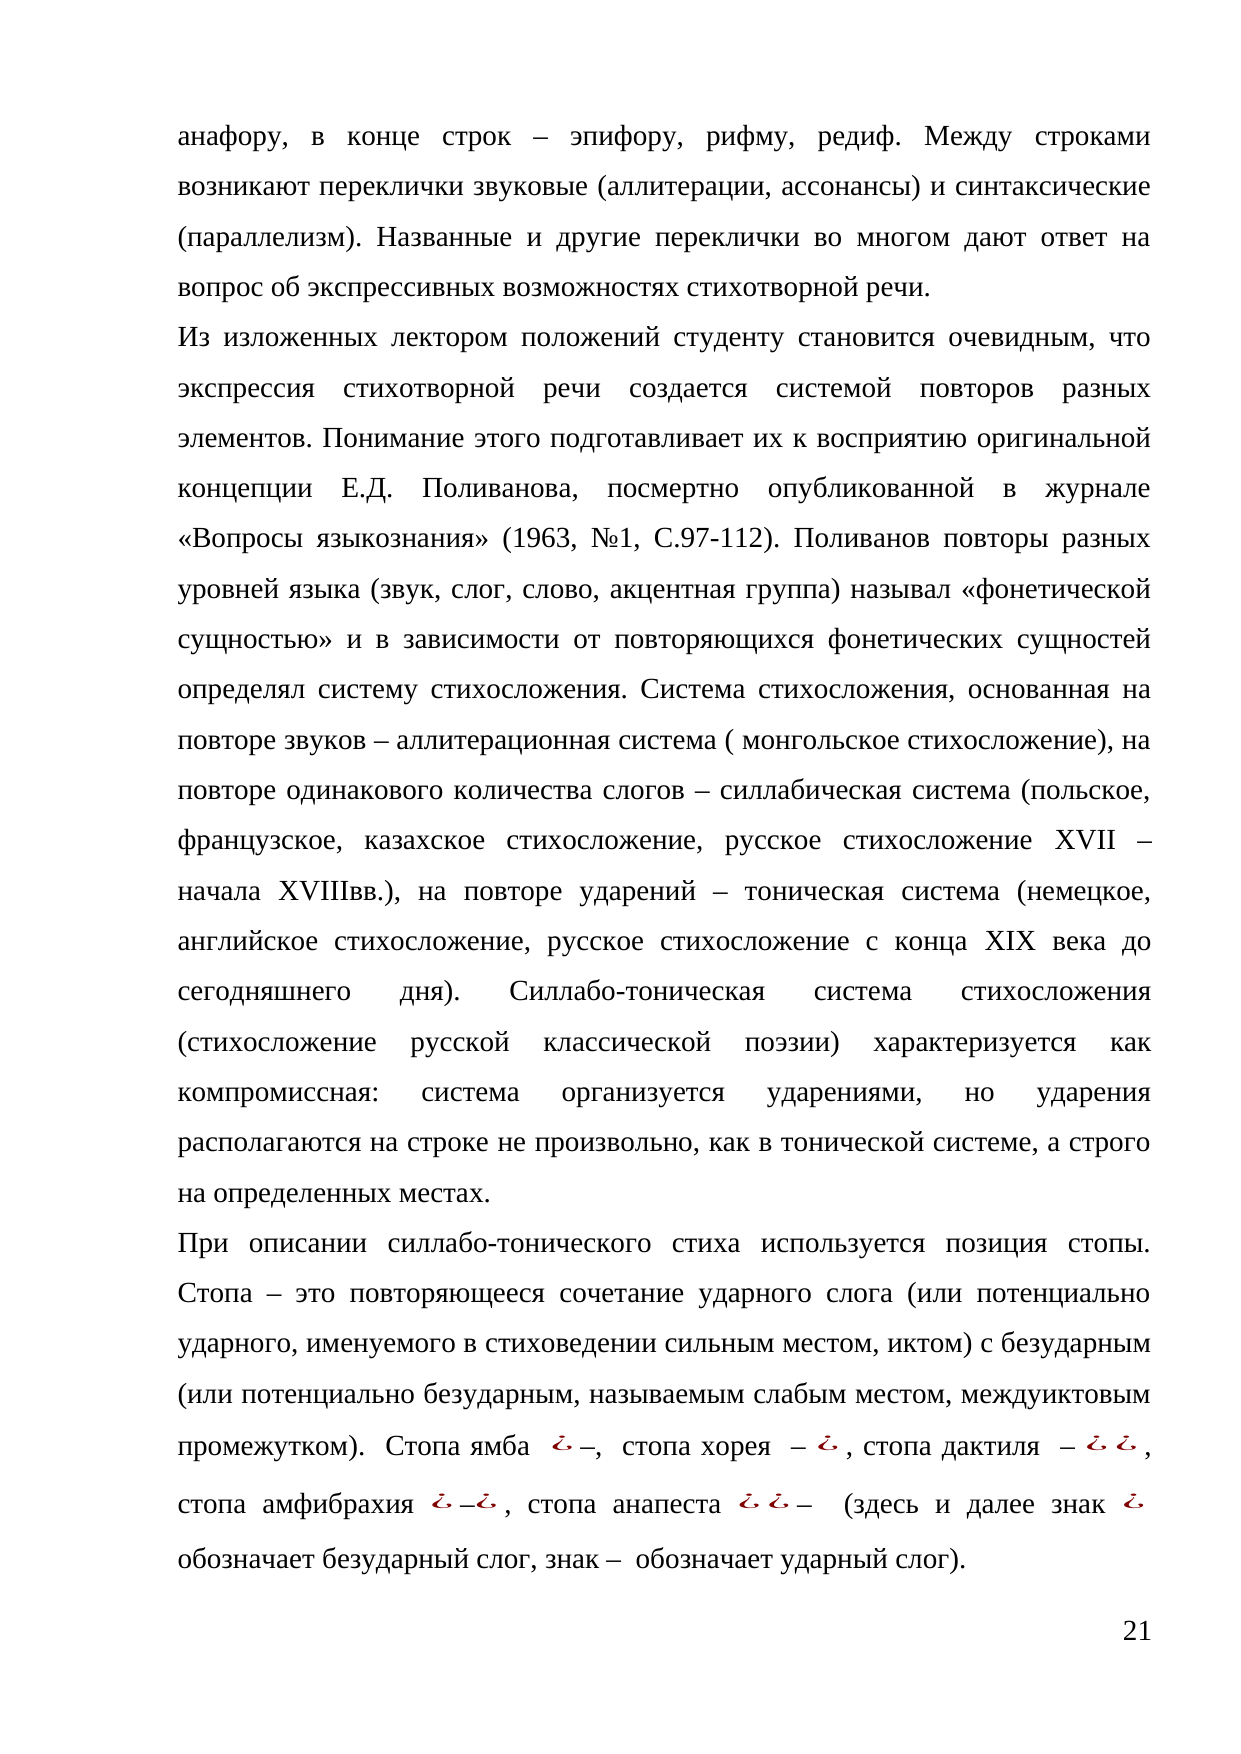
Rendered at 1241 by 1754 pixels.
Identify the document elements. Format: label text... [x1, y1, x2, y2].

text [177, 118, 1152, 303]
text Из изложенных лектором положений студенту становится очевидным, что экспрессия стихотворной речи создается системой повторов разных элементов. Понимание этого подготавливает их к восприятию оригинальной концепции Е.Д. Поливанова, посмертно опубликованной в журнале «Вопросы языкознания» (1963, №1, С.97-112). Поливанов повторы разных уровней языка (звук, слог, слово, акцентная группа) называл «фонетической сущностью» и в зависимости от повторяющихся фонетических сущностей определял систему стихосложения. Система стихосложения, основанная на повторе звуков – аллитерационная система ( монгольское стихосложение), на повторе одинакового количества слогов – силлабическая система (польское, французское, казахское стихосложение, русское стихосложение XVII – начала XVIIIвв.), на повторе ударений – тоническая система (немецкое, английское стихосложение, русское стихосложение с конца XIX века до сегодняшнего дня). Силлабо-тоническая система стихосложения (стихосложение русской классической поэзии) характеризуется как компромиссная: система организуется ударениями, но ударения располагаются на строке не произвольно, как в тонической системе, а строго на определенных местах. [177, 319, 1152, 1208]
text При описании силлабо-тонического стиха используется позиция стопы. Стопа – это повторяющееся сочетание ударного слога (или потенциально ударного, именуемого в стиховедении сильным местом, иктом) с безударным (или потенциально безударным, называемым слабым местом, междуиктовым промежутком). Стопа ямба –, стопа хорея – , стопа дактиля – , стопа амфибрахия –, стопа анапеста – (здесь и далее знак обозначает безударный слог, знак – обозначает ударный слог). [177, 1225, 1152, 1574]
